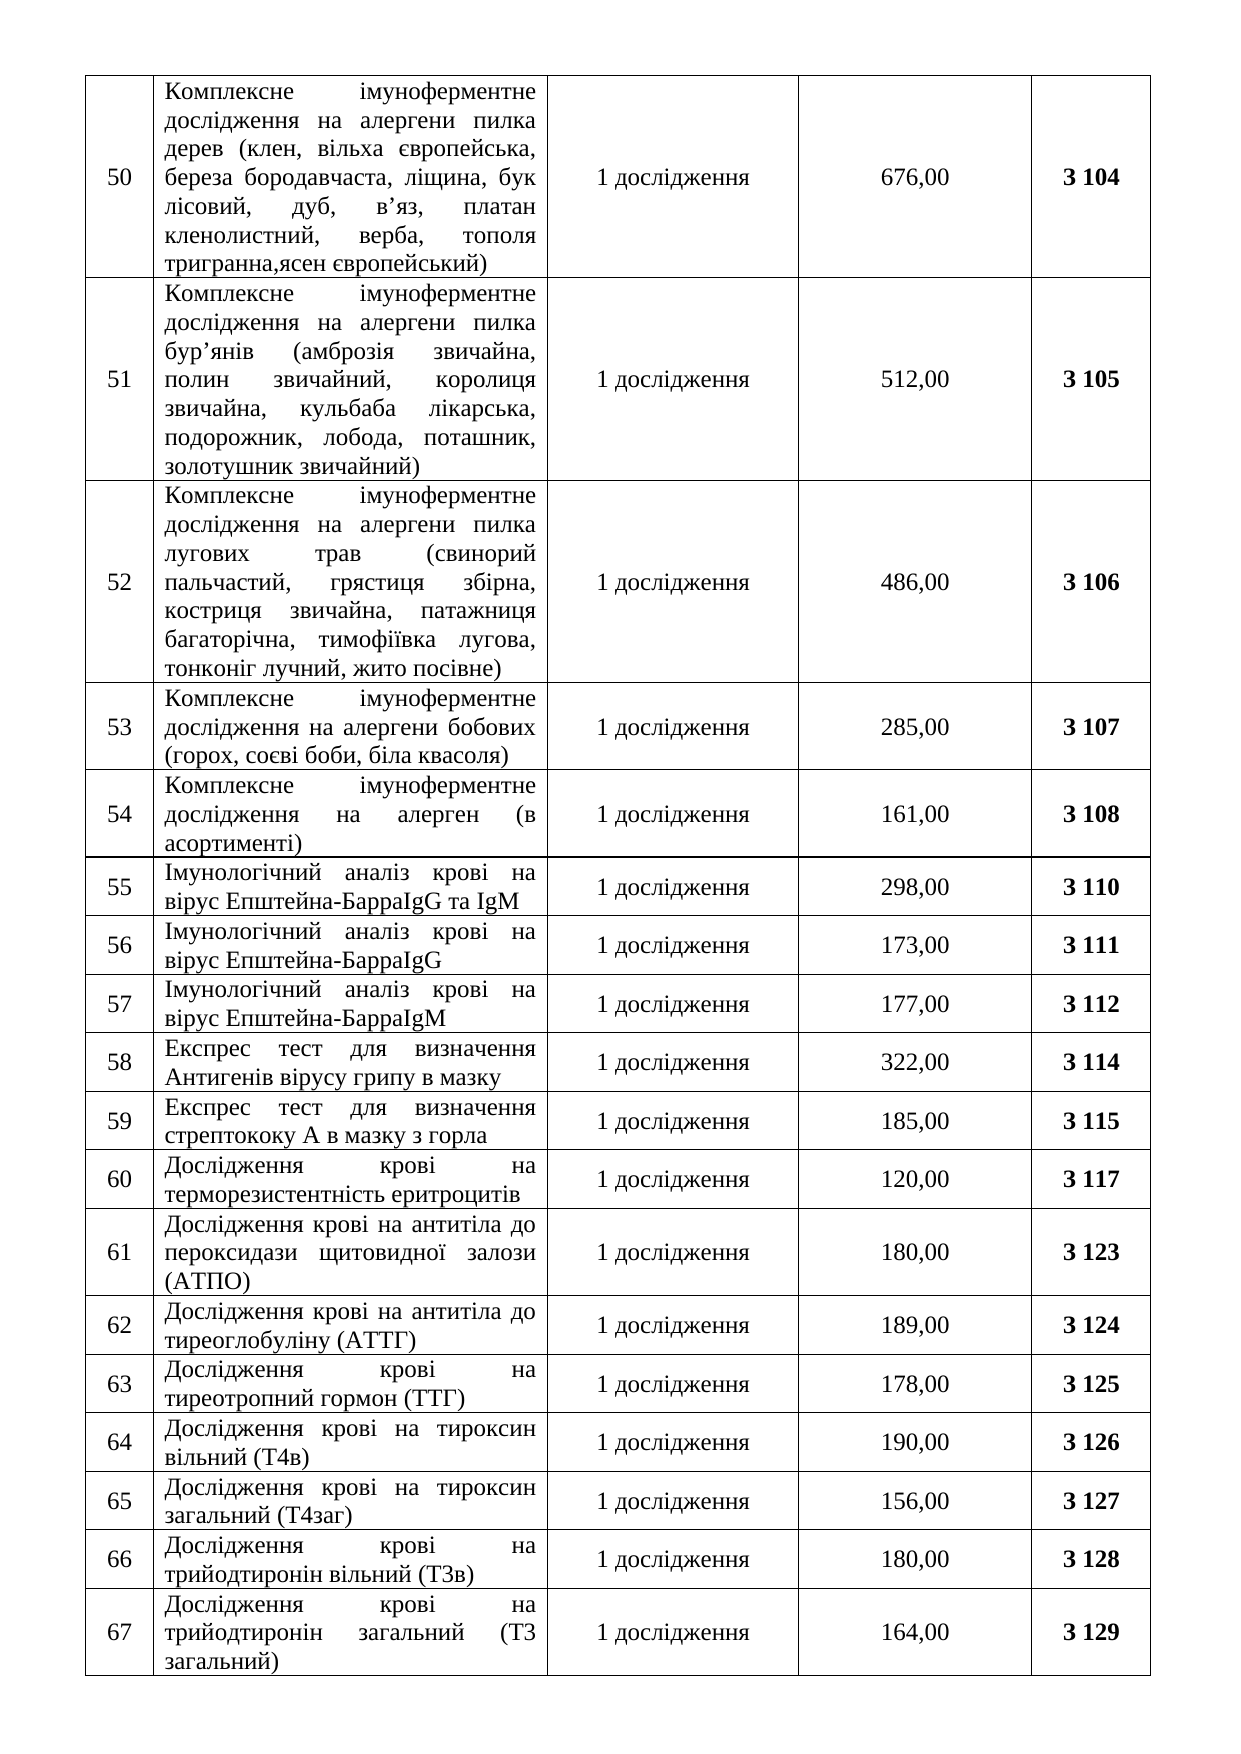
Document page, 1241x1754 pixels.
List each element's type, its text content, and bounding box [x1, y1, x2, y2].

table_cell Комплексне імуноферментне дослідження на алергени бобових (горох, соєві боби, біла квасоля) [154, 683, 547, 769]
table_cell Дослідження крові на терморезистентність еритроцитів [154, 1150, 547, 1208]
table_cell 298,00 [799, 858, 1031, 915]
table_cell 1 дослідження [548, 975, 798, 1032]
table_cell 64 [86, 1413, 153, 1471]
table_cell 1 дослідження [548, 1413, 798, 1471]
table_cell 56 [86, 916, 153, 973]
table_cell 180,00 [799, 1209, 1031, 1295]
table_cell 62 [86, 1296, 153, 1353]
table_cell Дослідження крові на тиреотропний гормон (ТТГ) [154, 1355, 547, 1412]
table_cell Комплексне імуноферментне дослідження на алерген (в асортименті) [154, 770, 547, 856]
table_cell З 112 [1032, 975, 1150, 1032]
table_cell Комплексне імуноферментне дослідження на алергени пилка дерев (клен, вільха європейська, береза бородавчаста, ліщина, бук лісовий, дуб, в’яз, платан кленолистний, верба, тополя тригранна,ясен європейський) [154, 76, 547, 277]
table_cell 1 дослідження [548, 1150, 798, 1208]
table_cell 1 дослідження [548, 770, 798, 856]
table_cell Дослідження крові на тироксин вільний (Т4в) [154, 1413, 547, 1471]
table_cell 1 дослідження [548, 683, 798, 769]
table_cell 50 [86, 76, 153, 277]
table_cell З 125 [1032, 1355, 1150, 1412]
table_cell 1 дослідження [548, 1092, 798, 1149]
table_cell З 127 [1032, 1472, 1150, 1529]
table_cell 1 дослідження [548, 481, 798, 682]
table_cell 285,00 [799, 683, 1031, 769]
table_cell Імунологічний аналіз крові на вірус Епштейна-БарраIgG та IgM [154, 858, 547, 915]
table_cell З 110 [1032, 858, 1150, 915]
table_cell 55 [86, 858, 153, 915]
table_cell 1 дослідження [548, 1296, 798, 1353]
table_cell З 123 [1032, 1209, 1150, 1295]
table_cell З 104 [1032, 76, 1150, 277]
table_cell 1 дослідження [548, 1530, 798, 1588]
table_cell 1 дослідження [548, 1209, 798, 1295]
table_cell З 128 [1032, 1530, 1150, 1588]
table_cell 59 [86, 1092, 153, 1149]
table_cell 1 дослідження [548, 1033, 798, 1091]
table_cell 120,00 [799, 1150, 1031, 1208]
table_cell 190,00 [799, 1413, 1031, 1471]
table_cell 161,00 [799, 770, 1031, 856]
table_cell 67 [86, 1589, 153, 1675]
table_cell 164,00 [799, 1589, 1031, 1675]
table_cell 65 [86, 1472, 153, 1529]
table_cell З 117 [1032, 1150, 1150, 1208]
table_cell 189,00 [799, 1296, 1031, 1353]
table_cell З 114 [1032, 1033, 1150, 1091]
table_cell 180,00 [799, 1530, 1031, 1588]
table_cell 66 [86, 1530, 153, 1588]
table_cell З 106 [1032, 481, 1150, 682]
table_cell 173,00 [799, 916, 1031, 973]
table_cell 1 дослідження [548, 1472, 798, 1529]
table_cell 1 дослідження [548, 1355, 798, 1412]
table_cell 1 дослідження [548, 916, 798, 973]
table_cell З 107 [1032, 683, 1150, 769]
table_cell 51 [86, 278, 153, 479]
table_cell 1 дослідження [548, 76, 798, 277]
table_cell 54 [86, 770, 153, 856]
table_cell З 124 [1032, 1296, 1150, 1353]
table_cell 512,00 [799, 278, 1031, 479]
table_cell Комплексне імуноферментне дослідження на алергени пилка лугових трав (свинорий пальчастий, грястиця збірна, костриця звичайна, патажниця багаторічна, тимофіївка лугова, тонконіг лучний, жито посівне) [154, 481, 547, 682]
table_cell Експрес тест для визначення стрептококу А в мазку з горла [154, 1092, 547, 1149]
table_cell З 115 [1032, 1092, 1150, 1149]
table_cell 58 [86, 1033, 153, 1091]
table_cell 185,00 [799, 1092, 1031, 1149]
table_cell Дослідження крові на антитіла до пероксидази щитовидної залози (АТПО) [154, 1209, 547, 1295]
table_cell Комплексне імуноферментне дослідження на алергени пилка бур’янів (амброзія звичайна, полин звичайний, королиця звичайна, кульбаба лікарська, подорожник, лобода, поташник, золотушник звичайний) [154, 278, 547, 479]
table_cell 1 дослідження [548, 1589, 798, 1675]
table_cell 676,00 [799, 76, 1031, 277]
table_cell 61 [86, 1209, 153, 1295]
table_cell Дослідження крові на трийодтиронін загальний (Т3 загальний) [154, 1589, 547, 1675]
table_cell Дослідження крові на тироксин загальний (Т4заг) [154, 1472, 547, 1529]
table_cell 177,00 [799, 975, 1031, 1032]
table_cell Імунологічний аналіз крові на вірус Епштейна-БарраIgM [154, 975, 547, 1032]
table_cell 1 дослідження [548, 858, 798, 915]
table_cell З 111 [1032, 916, 1150, 973]
table_cell 178,00 [799, 1355, 1031, 1412]
table_cell 53 [86, 683, 153, 769]
table_cell 60 [86, 1150, 153, 1208]
table_cell Дослідження крові на антитіла до тиреоглобуліну (АТТГ) [154, 1296, 547, 1353]
table_cell 156,00 [799, 1472, 1031, 1529]
table_cell З 126 [1032, 1413, 1150, 1471]
table_cell 57 [86, 975, 153, 1032]
table_cell Дослідження крові на трийодтиронін вільний (Т3в) [154, 1530, 547, 1588]
table_cell 52 [86, 481, 153, 682]
table_cell 63 [86, 1355, 153, 1412]
table_cell З 105 [1032, 278, 1150, 479]
table_cell Експрес тест для визначення Антигенів вірусу грипу в мазку [154, 1033, 547, 1091]
table_cell 486,00 [799, 481, 1031, 682]
table_cell 1 дослідження [548, 278, 798, 479]
table_cell З 108 [1032, 770, 1150, 856]
table_cell Імунологічний аналіз крові на вірус Епштейна-БарраIgG [154, 916, 547, 973]
table_cell 322,00 [799, 1033, 1031, 1091]
table_cell З 129 [1032, 1589, 1150, 1675]
